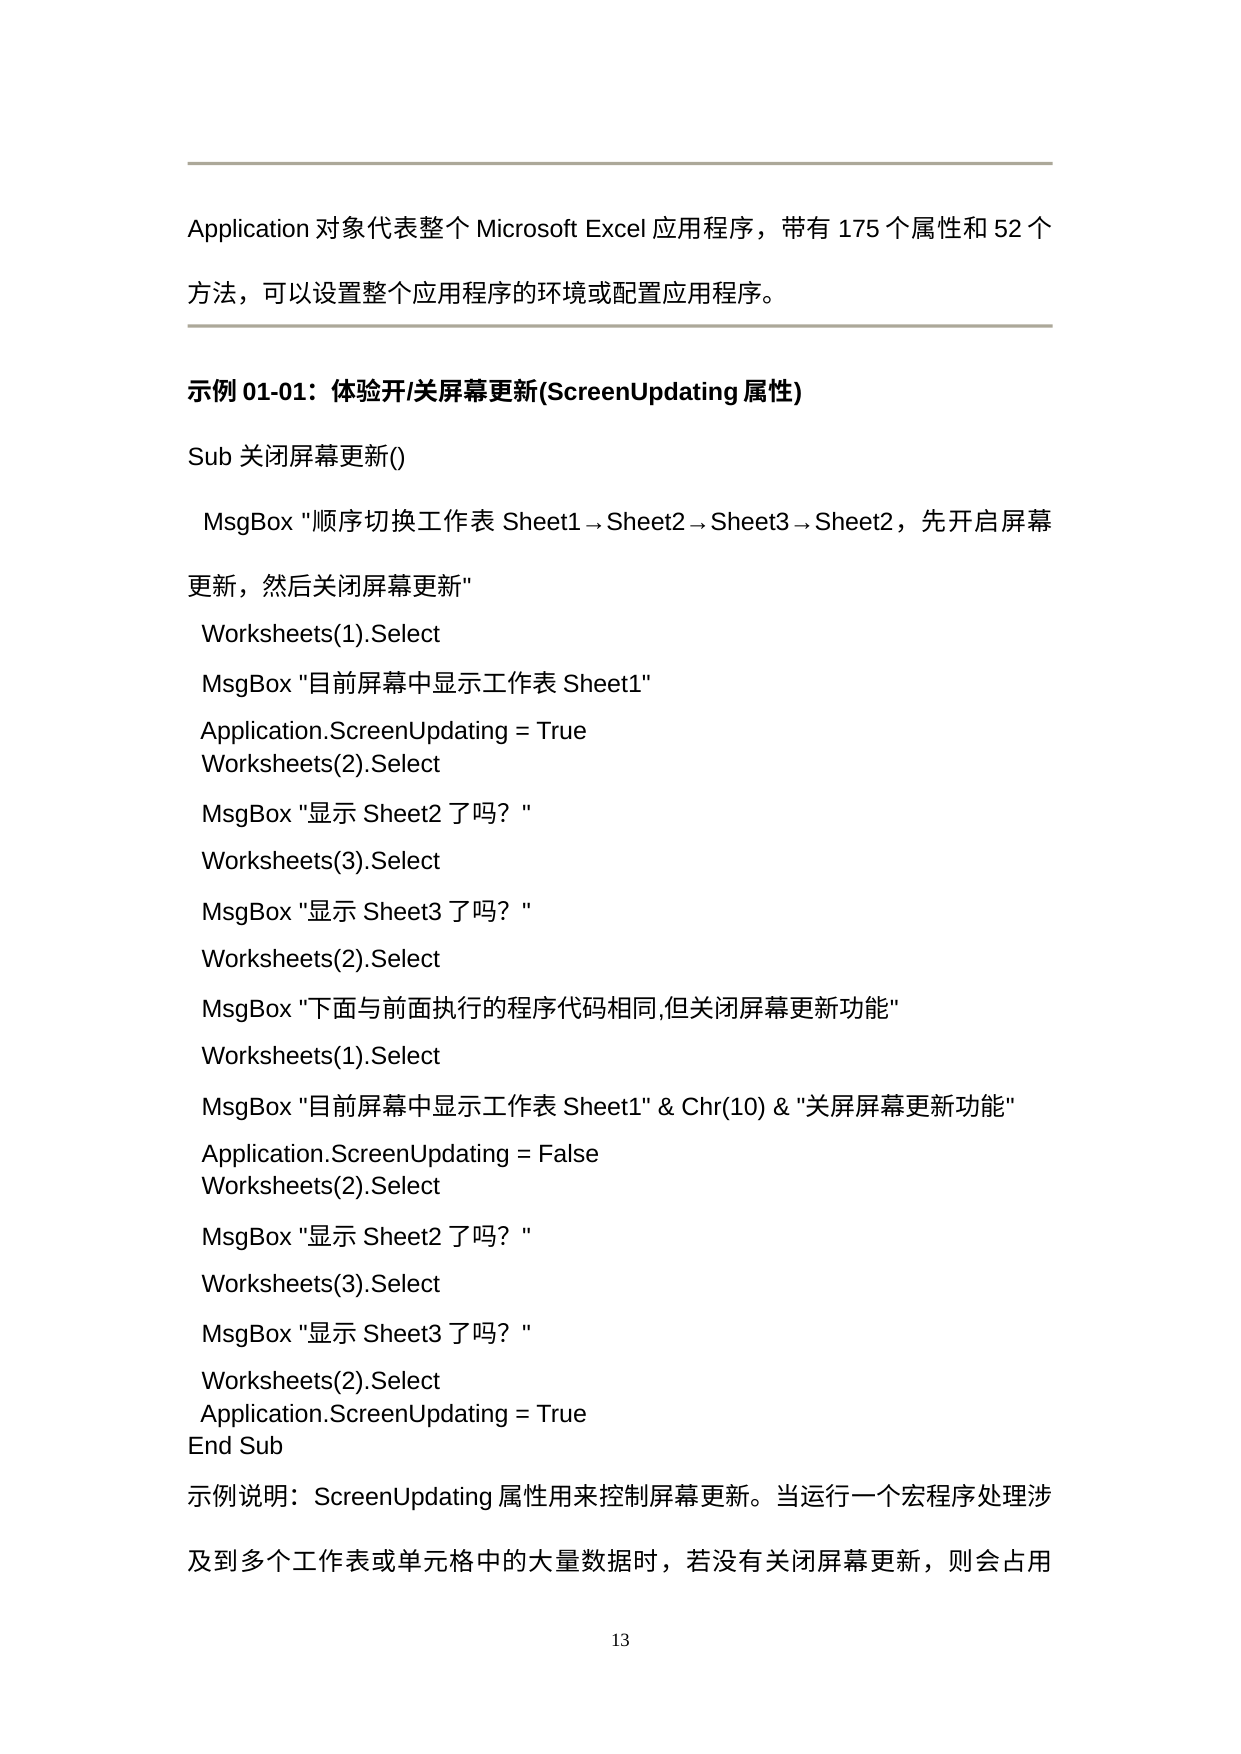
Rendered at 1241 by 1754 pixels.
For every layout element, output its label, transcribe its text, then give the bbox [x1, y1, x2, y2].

text Application对象代表整个Microsoft Excel应用程序，带有175个属性和52个方法，可以设置整个应用程序的环境或配置应用程序。 [187, 194, 1053, 324]
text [187, 357, 1053, 1592]
